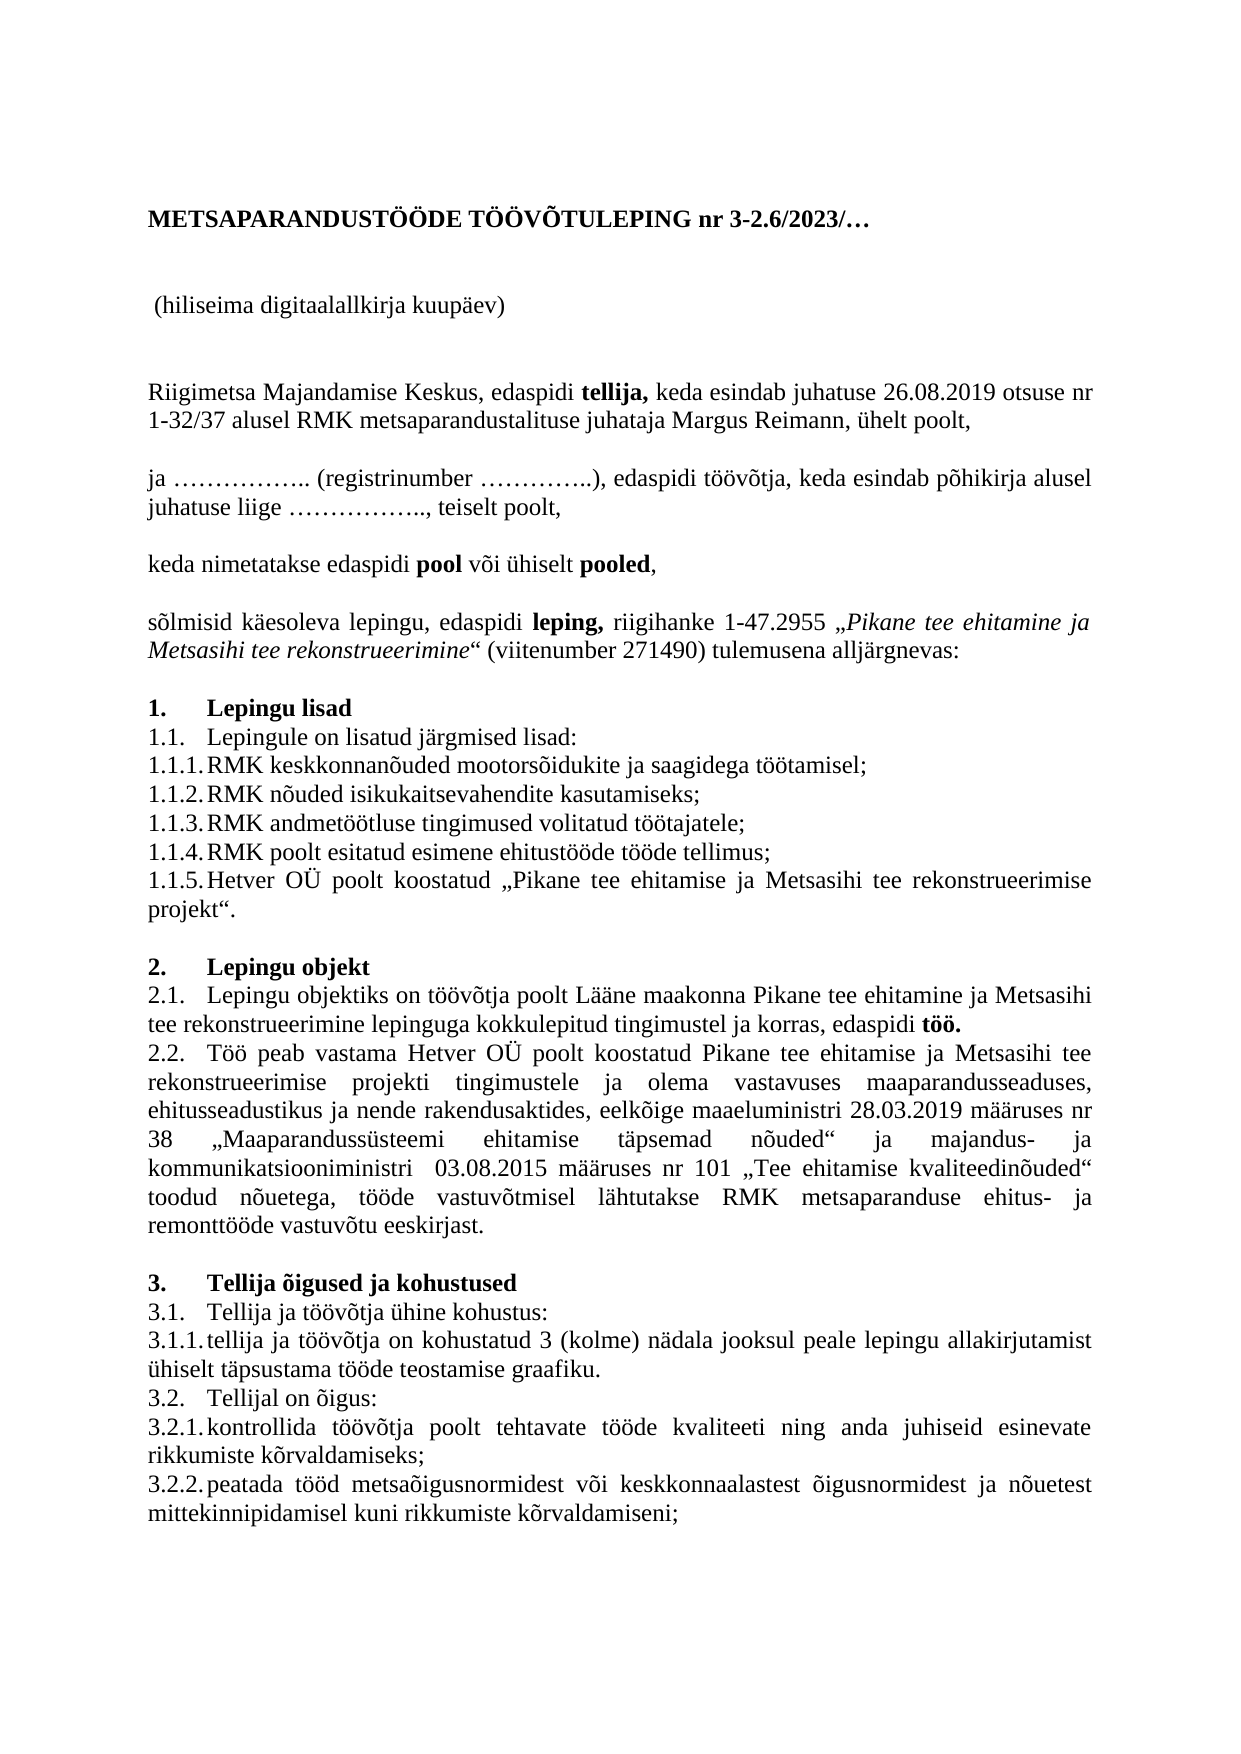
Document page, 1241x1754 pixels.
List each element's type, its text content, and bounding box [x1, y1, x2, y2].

text peatada tööd metsaõigusnormidest või keskkonnaalastest õigusnormidest ja nõuetest mittekinnipidamisel kuni rikkumiste kõrvaldamiseni; [148, 1469, 1093, 1527]
text RMK poolt esitatud esimene ehitustööde tööde tellimus; [148, 837, 1093, 865]
text Hetver OÜ poolt koostatud „Pikane tee ehitamise ja Metsasihi tee rekonstrueerimise projekt“. [148, 865, 1093, 923]
text METSAPARANDUSTÖÖDE TÖÖVÕTULEPING nr 3-2.6/2023/… [148, 204, 1093, 232]
text RMK nõuded isikukaitsevahendite kasutamiseks; [148, 779, 1093, 808]
text (hiliseima digitaalallkirja kuupäev) [148, 290, 1093, 319]
text sõlmisid käesoleva lepingu, edaspidi leping, 1-47.2955 „Pikane tee ehitamine ja Metsasihi tee rekonstrueerimine“ (viitenumber 271490) tulemusena alljärgnevas: [148, 607, 1093, 664]
text Töö peab vastama Hetver OÜ poolt koostatud Pikane tee ehitamise ja Metsasihi tee rekonstrueerimise projekti tingimustele ja olema vastavuses maaparandusseaduses, ehitusseadustikus ja nende rakendusaktides, eelkõige maaeluministri 28.03.2019 määruses nr 38 „Maaparandussüsteemi ehitamise täpsemad nõuded“ ja majandus- ja kommunikatsiooniministri 03.08.2015 määruses nr 101 „Tee ehitamise kvaliteedinõuded“ toodud nõuetega, tööde vastuvõtmisel lähtutakse RMK metsaparanduse ehitus- ja remonttööde vastuvõtu eeskirjast. [148, 1038, 1093, 1239]
text kontrollida töövõtja poolt tehtavate tööde kvaliteeti ning anda juhiseid esinevate rikkumiste kõrvaldamiseks; [148, 1412, 1093, 1469]
text Tellijal on õigus: [148, 1383, 1093, 1412]
text Tellija õigused ja kohustused [148, 1268, 1093, 1297]
text RMK keskkonnanõuded mootorsõidukite ja saagidega töötamisel; [148, 750, 1093, 779]
text Lepingule on lisatud järgmised lisad: [148, 722, 1093, 750]
text Lepingu lisad [148, 693, 1093, 722]
text tellija ja töövõtja on kohustatud 3 (kolme) nädala jooksul peale lepingu allakirjutamist ühiselt täpsustama tööde teostamise graafiku. [148, 1325, 1093, 1383]
text ja …………….. (registrinumber …………..), edaspidi töövõtja, keda esindab põhikirja alusel juhatuse liige …………….., teiselt poolt, [148, 463, 1093, 520]
text Riigimetsa Majandamise Keskus, edaspidi tellija, keda esindab nr 1-32/37 alusel RMK metsaparandustalituse juhataja Margus Reimann, ühelt poolt, [148, 377, 1093, 434]
text Lepingu objektiks on töövõtja poolt Lääne maakonna Pikane tee ehitamine ja Metsasihi tee rekonstrueerimine lepinguga kokkulepitud tingimustel ja korras, edaspidi töö. [148, 980, 1093, 1038]
text Tellija ja töövõtja ühine kohustus: [148, 1297, 1093, 1325]
text keda nimetatakse edaspidi pool või ühiselt pooled, [148, 549, 1093, 578]
text Lepingu objekt [148, 952, 1093, 980]
text RMK andmetöötluse tingimused volitatud töötajatele; [148, 808, 1093, 837]
